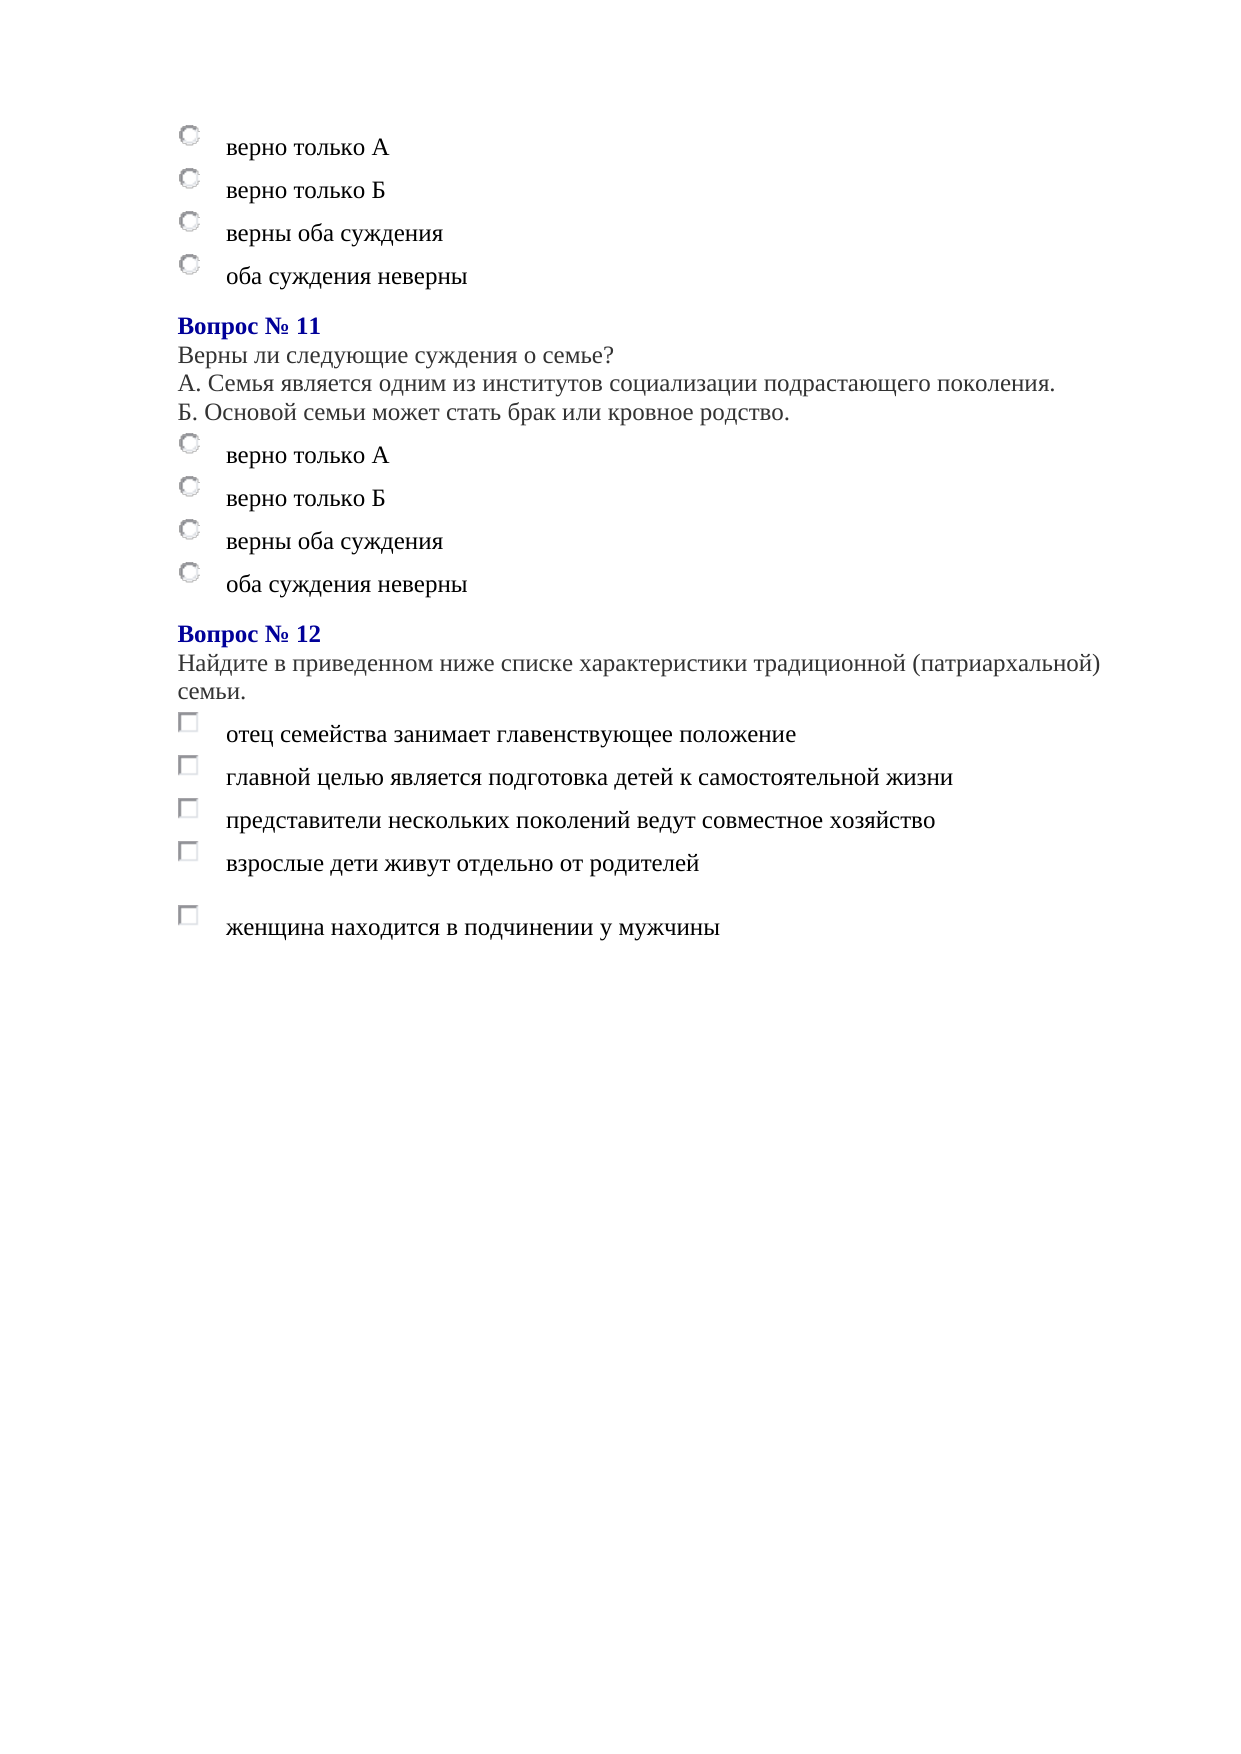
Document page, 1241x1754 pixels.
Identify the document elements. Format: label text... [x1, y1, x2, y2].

text отец семейства занимает главенствующее положение главной целью является подготовка детей к самостоятельной жизни представители нескольких поколений ведут совместное хозяйство взрослые дети живут отдельно от родителей [177, 705, 1152, 877]
text верно только А верно только Б верны оба суждения оба суждения неверны [177, 118, 1152, 290]
text верно только А верно только Б верны оба суждения оба суждения неверны [177, 426, 1152, 598]
text женщина находится в подчинении у мужчины [177, 898, 1152, 941]
text Вопрос № 12 Найдите в приведенном ниже списке характеристики традиционной (патриархальной) семьи. [177, 619, 1152, 705]
text Вопрос № 11 Верны ли следующие суждения о семье? А. Семья является одним из институтов социализации подрастающего поколения. Б. Основой семьи может стать брак или кровное родство. [177, 311, 1152, 426]
